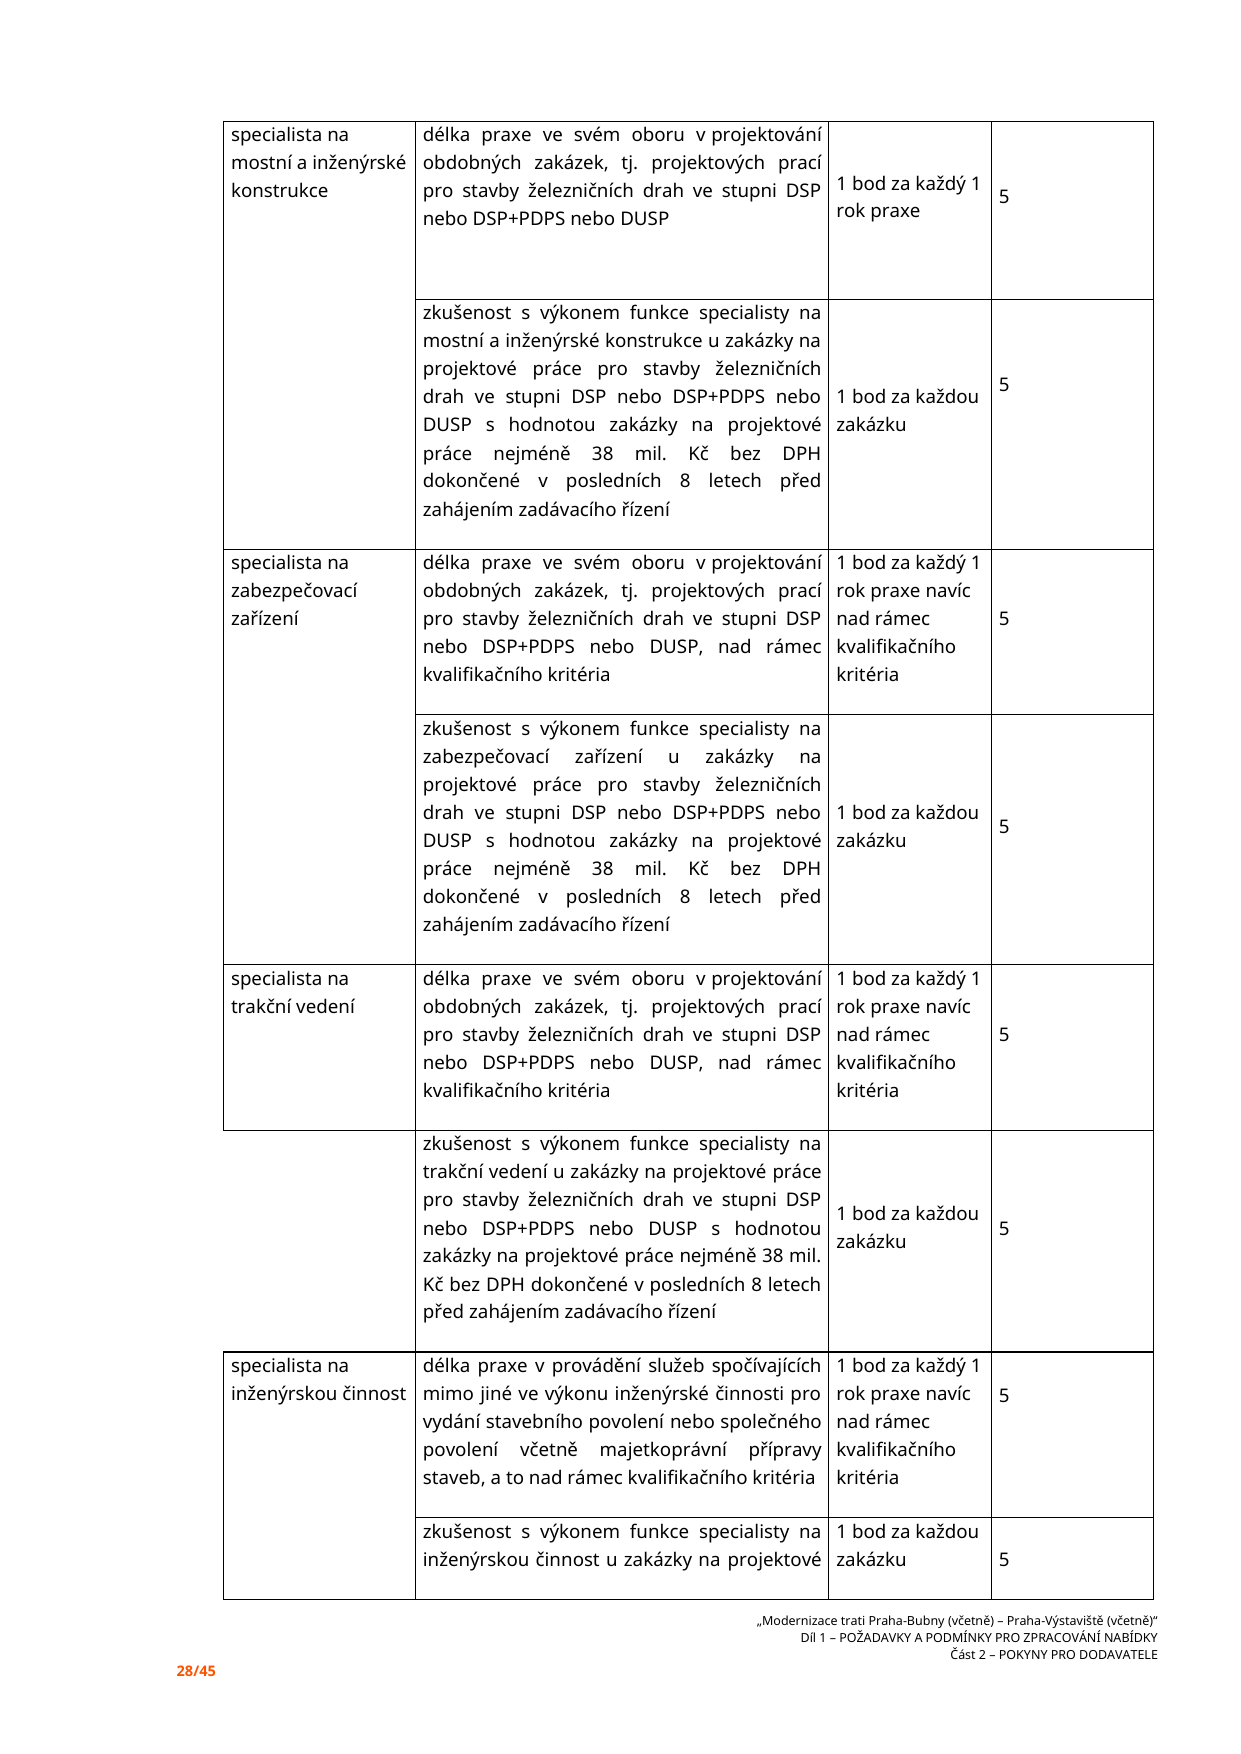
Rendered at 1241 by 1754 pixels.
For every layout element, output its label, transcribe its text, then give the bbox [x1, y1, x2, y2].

table_cell 5 [992, 300, 1153, 548]
table_cell 1 bod za každou zakázku [829, 1131, 991, 1351]
table_cell specialista na zabezpečovací zařízení [224, 550, 415, 964]
table_cell 5 [992, 1353, 1153, 1517]
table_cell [829, 1518, 991, 1599]
table_cell délka praxe ve svém oboru v projektování obdobných zakázek, tj. projektových prací pro stavby železničních drah ve stupni DSP nebo DSP+PDPS nebo DUSP, nad rámec kvalifikačního kritéria [416, 965, 828, 1130]
table_cell specialista na mostní a inženýrské konstrukce [224, 122, 415, 548]
table_cell délka praxe ve svém oboru v projektování obdobných zakázek, tj. projektových prací pro stavby železničních drah ve stupni DSP nebo DSP+PDPS nebo DUSP, nad rámec kvalifikačního kritéria [416, 550, 828, 714]
table_cell zkušenost s výkonem funkce specialisty na mostní a inženýrské konstrukce u zakázky na projektové práce pro stavby železničních drah ve stupni DSP nebo DSP+PDPS nebo DUSP s hodnotou zakázky na projektové práce nejméně 38 mil. Kč bez DPH dokončené v posledních 8 letech před zahájením zadávacího řízení [416, 300, 828, 548]
table_cell 5 [992, 1518, 1153, 1599]
table_cell zkušenost s výkonem funkce specialisty na zabezpečovací zařízení u zakázky na projektové práce pro stavby železničních drah ve stupni DSP nebo DSP+PDPS nebo DUSP s hodnotou zakázky na projektové práce nejméně 38 mil. Kč bez DPH dokončené v posledních 8 letech před zahájením zadávacího řízení [416, 715, 828, 964]
table_cell 1 bod za každý 1 rok praxe navíc nad rámec kvalifikačního kritéria [829, 550, 991, 714]
table_cell délka praxe v provádění služeb spočívajících mimo jiné ve výkonu inženýrské činnosti pro vydání stavebního povolení nebo společného povolení včetně majetkoprávní přípravy staveb, a to nad rámec kvalifikačního kritéria [416, 1353, 828, 1517]
table_cell délka praxe ve svém oboru v projektování obdobných zakázek, tj. projektových prací pro stavby železničních drah ve stupni DSP nebo DSP+PDPS nebo DUSP [416, 122, 828, 299]
table_cell 1 bod za každý 1 rok praxe [829, 122, 991, 299]
table_cell 5 [992, 1131, 1153, 1351]
table_cell zkušenost s výkonem funkce specialisty na trakční vedení u zakázky na projektové práce pro stavby železničních drah ve stupni DSP nebo DSP+PDPS nebo DUSP s hodnotou zakázky na projektové práce nejméně 38 mil. Kč bez DPH dokončené v posledních 8 letech před zahájením zadávacího řízení [416, 1131, 828, 1351]
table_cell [416, 1518, 828, 1599]
table_cell 1 bod za každou zakázku [829, 715, 991, 964]
table_cell 1 bod za každý 1 rok praxe navíc nad rámec kvalifikačního kritéria [829, 965, 991, 1130]
table_cell specialista na inženýrskou činnost [224, 1353, 415, 1599]
table_cell 5 [992, 965, 1153, 1130]
table_cell 1 bod za každý 1 rok praxe navíc nad rámec kvalifikačního kritéria [829, 1353, 991, 1517]
table_cell specialista na trakční vedení [224, 965, 415, 1130]
table_cell 1 bod za každou zakázku [829, 300, 991, 548]
table_cell 5 [992, 122, 1153, 299]
table_cell 5 [992, 715, 1153, 964]
table_cell 5 [992, 550, 1153, 714]
